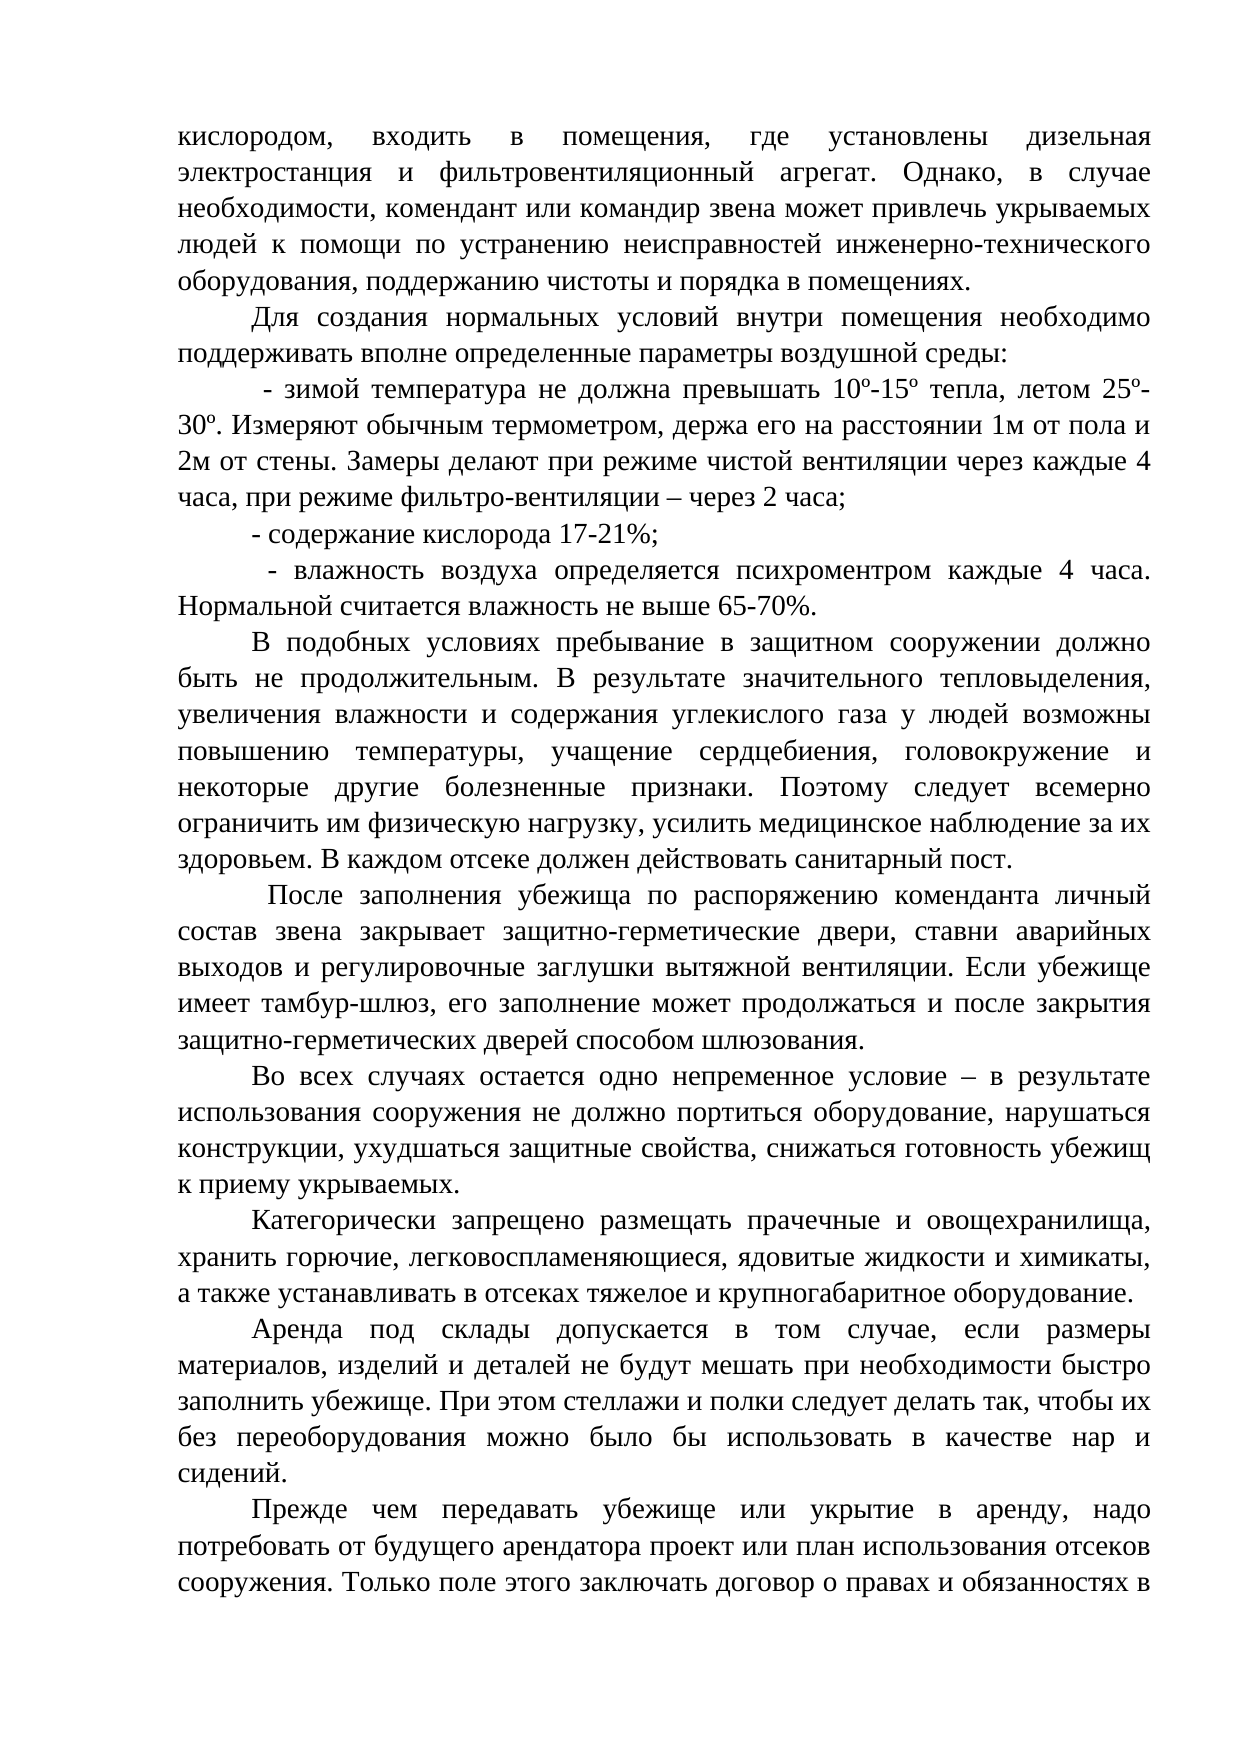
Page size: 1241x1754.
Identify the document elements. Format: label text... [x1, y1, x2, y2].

text Во всех случаях остается одно непременное условие – в результате использования сооружения не должно портиться оборудование, нарушаться конструкции, ухудшаться защитные свойства, снижаться готовность убежищ к приему укрываемых. [177, 1058, 1152, 1200]
text После заполнения убежища по распоряжению коменданта личный состав звена закрывает защитно-герметические двери, ставни аварийных выходов и регулировочные заглушки вытяжной вентиляции. Если убежище имеет тамбур-шлюз, его заполнение может продолжаться и после закрытия защитно-герметических дверей способом шлюзования. [177, 877, 1152, 1055]
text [177, 1492, 1152, 1597]
text - влажность воздуха определяется психроментром каждые 4 часа. Нормальной считается влажность не выше 65-70%. [177, 552, 1152, 622]
text Для создания нормальных условий внутри помещения необходимо поддерживать вполне определенные параметры воздушной среды: [177, 299, 1152, 368]
text В подобных условиях пребывание в защитном сооружении должно быть не продолжительным. В результате значительного тепловыделения, увеличения влажности и содержания углекислого газа у людей возможны повышению температуры, учащение сердцебиения, головокружение и некоторые другие болезненные признаки. Поэтому следует всемерно ограничить им физическую нагрузку, усилить медицинское наблюдение за их здоровьем. В каждом отсеке должен действовать санитарный пост. [177, 624, 1152, 874]
text - содержание кислорода 17-21%; [177, 516, 1152, 549]
text Аренда под склады допускается в том случае, если размеры материалов, изделий и деталей не будут мешать при необходимости быстро заполнить убежище. При этом стеллажи и полки следует делать так, чтобы их без переоборудования можно было бы использовать в качестве нар и сидений. [177, 1311, 1152, 1489]
text - зимой температура не должна превышать 10º-15º тепла, летом 25º-30º. Измеряют обычным термометром, держа его на расстоянии 1м от пола и 2м от стены. Замеры делают при режиме чистой вентиляции через каждые 4 часа, при режиме фильтро-вентиляции – через 2 часа; [177, 371, 1152, 513]
text Категорически запрещено размещать прачечные и овощехранилища, хранить горючие, легковоспламеняющиеся, ядовитые жидкости и химикаты, а также устанавливать в отсеках тяжелое и крупногабаритное оборудование. [177, 1202, 1152, 1308]
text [177, 118, 1152, 296]
